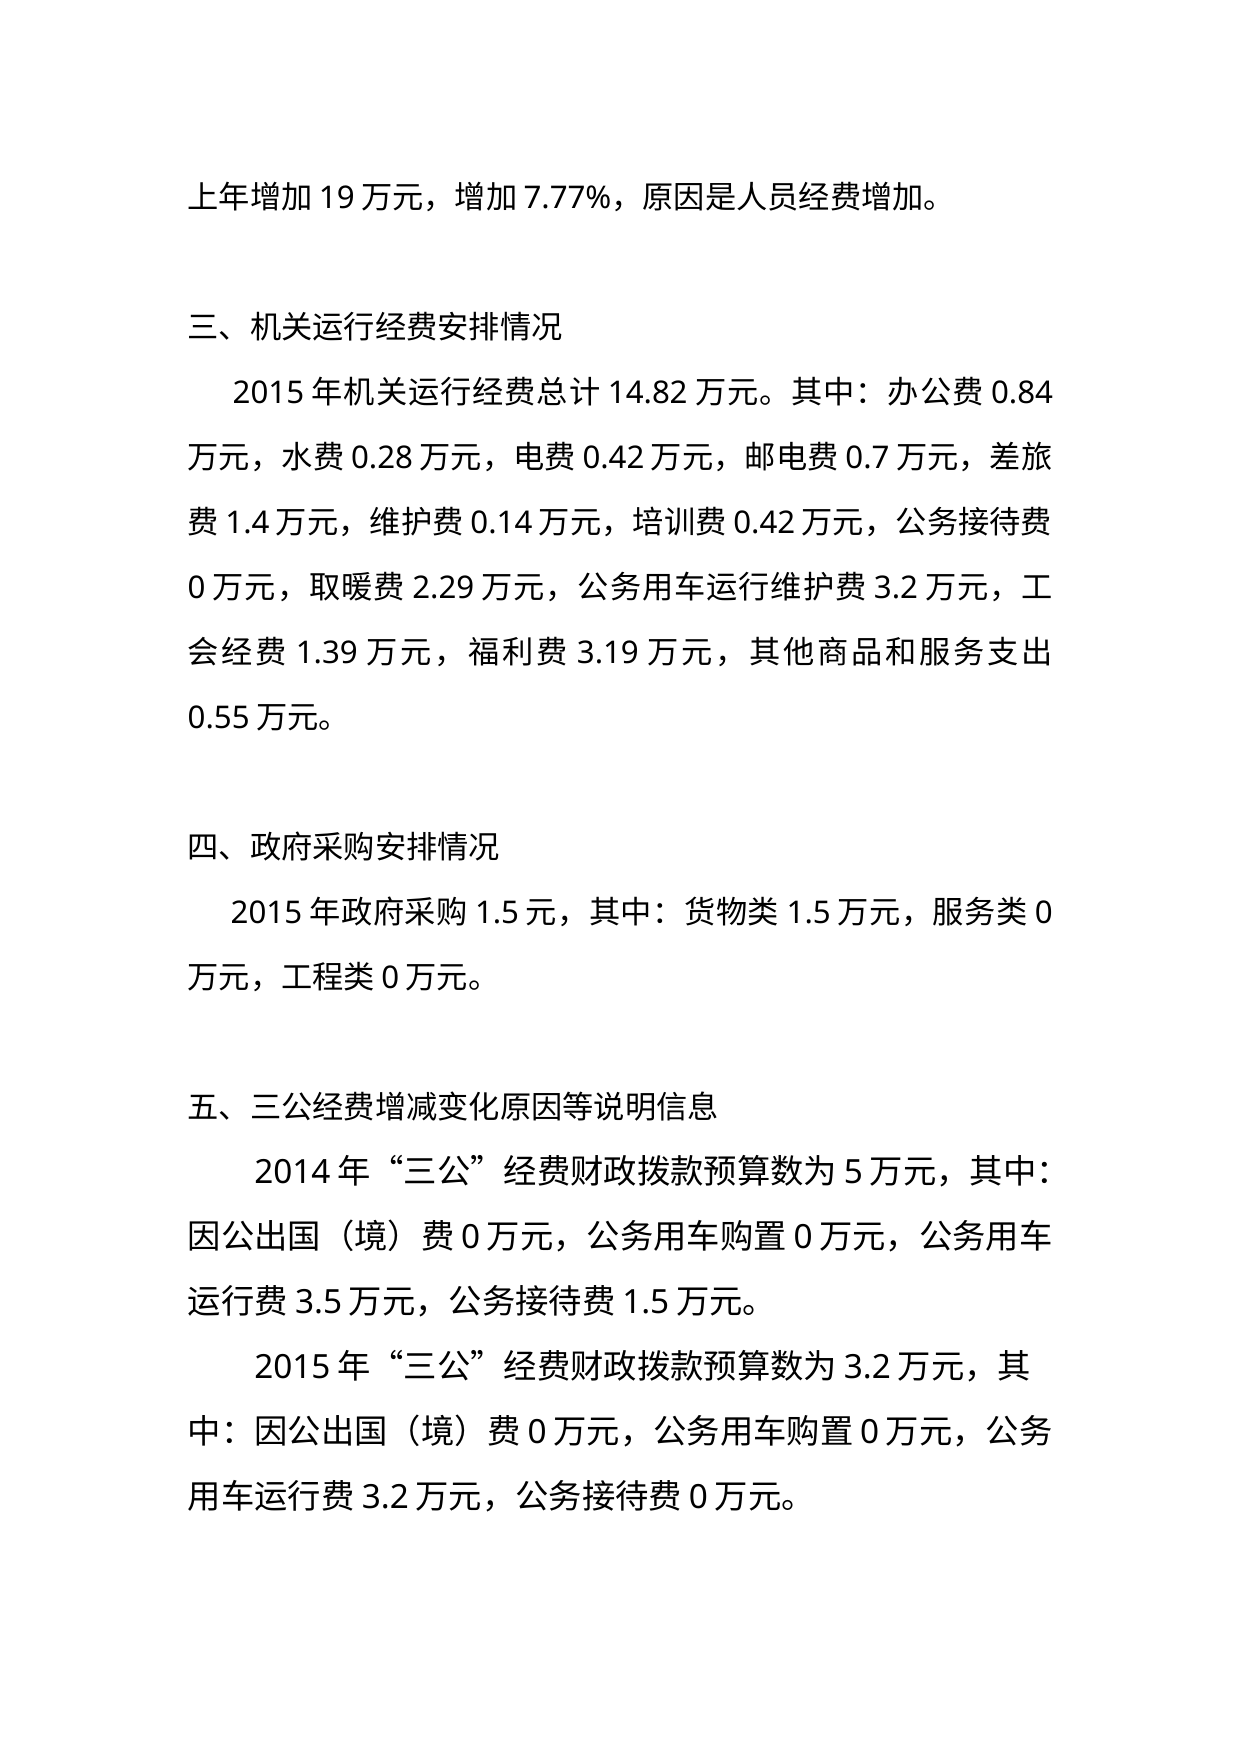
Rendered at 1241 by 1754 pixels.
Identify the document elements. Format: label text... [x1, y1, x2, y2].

text 五、三公经费增减变化原因等说明信息 [187, 1072, 1053, 1137]
text 2015年“三公”经费财政拨款预算数为3.2万元，其中：因公出国（境）费0万元，公务用车购置0万元，公务用车运行费 3.2万元，公务接待费0万元。 [187, 1332, 1053, 1527]
text 2014年“三公”经费财政拨款预算数为5万元，其中：因公出国（境）费0万元，公务用车购置0万元，公务用车运行费 3.5万元，公务接待费1.5万元。 [187, 1137, 1053, 1332]
text 四、政府采购安排情况 [187, 812, 1053, 877]
text 三、机关运行经费安排情况 [187, 292, 1053, 357]
text 2015年机关运行经费总计14.82万元。其中：办公费0.84万元，水费0.28万元，电费0.42万元，邮电费0.7万元，差旅费1.4万元，维护费0.14万元，培训费0.42万元，公务接待费0万元，取暖费2.29万元，公务用车运行维护费3.2万元，工会经费1.39万元，福利费3.19万元，其他商品和服务支出0.55万元。 [187, 357, 1053, 747]
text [187, 162, 1053, 227]
text 2015年政府采购1.5元，其中：货物类1.5万元，服务类0万元，工程类0万元。 [187, 877, 1053, 1007]
